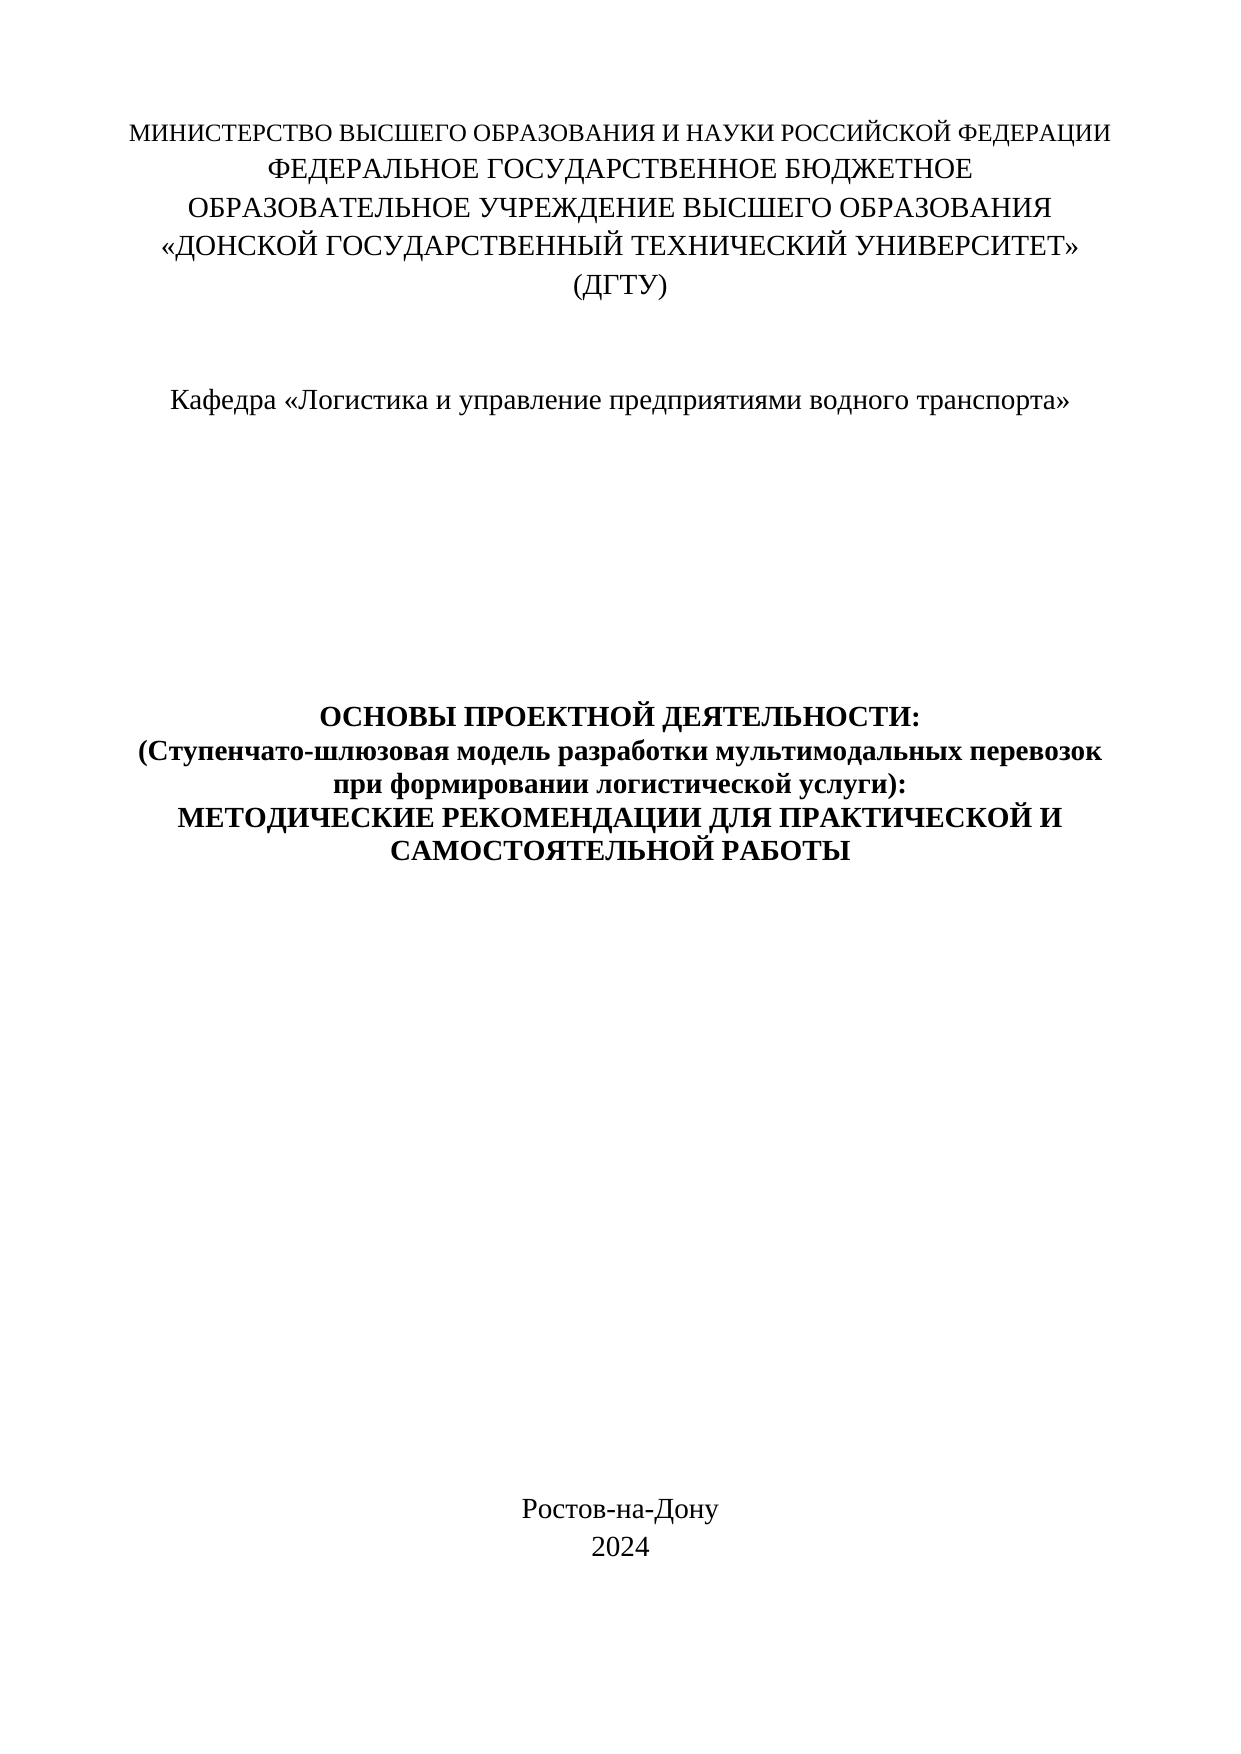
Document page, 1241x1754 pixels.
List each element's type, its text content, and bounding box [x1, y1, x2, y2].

text ОБРАЗОВАТЕЛЬНОЕ УЧРЕЖДЕНИЕ ВЫСШЕГО ОБРАЗОВАНИЯ [118, 190, 1122, 223]
text (ДГТУ) [118, 267, 1122, 300]
text Ростов-на-Дону [118, 1491, 1122, 1524]
text ОСНОВЫ ПРОЕКТНОЙ ДЕЯТЕЛЬНОСТИ: [118, 699, 1122, 733]
text МЕТОДИЧЕСКИЕ РЕКОМЕНДАЦИИ ДЛЯ ПРАКТИЧЕСКОЙ И САМОСТОЯТЕЛЬНОЙ РАБОТЫ [118, 800, 1122, 867]
text «ДОНСКОЙ ГОСУДАРСТВЕННЫЙ ТЕХНИЧЕСКИЙ УНИВЕРСИТЕТ» [118, 228, 1122, 262]
text (Ступенчато-шлюзовая модель разработки мультимодальных перевозок при формировании логистической услуги): [118, 733, 1122, 800]
text МИНИСТЕРСТВО ВЫСШЕГО ОБРАЗОВАНИЯ И НАУКИ РОССИЙСКОЙ ФЕДЕРАЦИИ [118, 118, 1122, 147]
text ФЕДЕРАЛЬНОЕ ГОСУДАРСТВЕННОЕ БЮДЖЕТНОЕ [118, 151, 1122, 185]
text Кафедра «Логистика и управление предприятиями водного транспорта» [118, 382, 1122, 416]
text 2024 [118, 1529, 1122, 1563]
